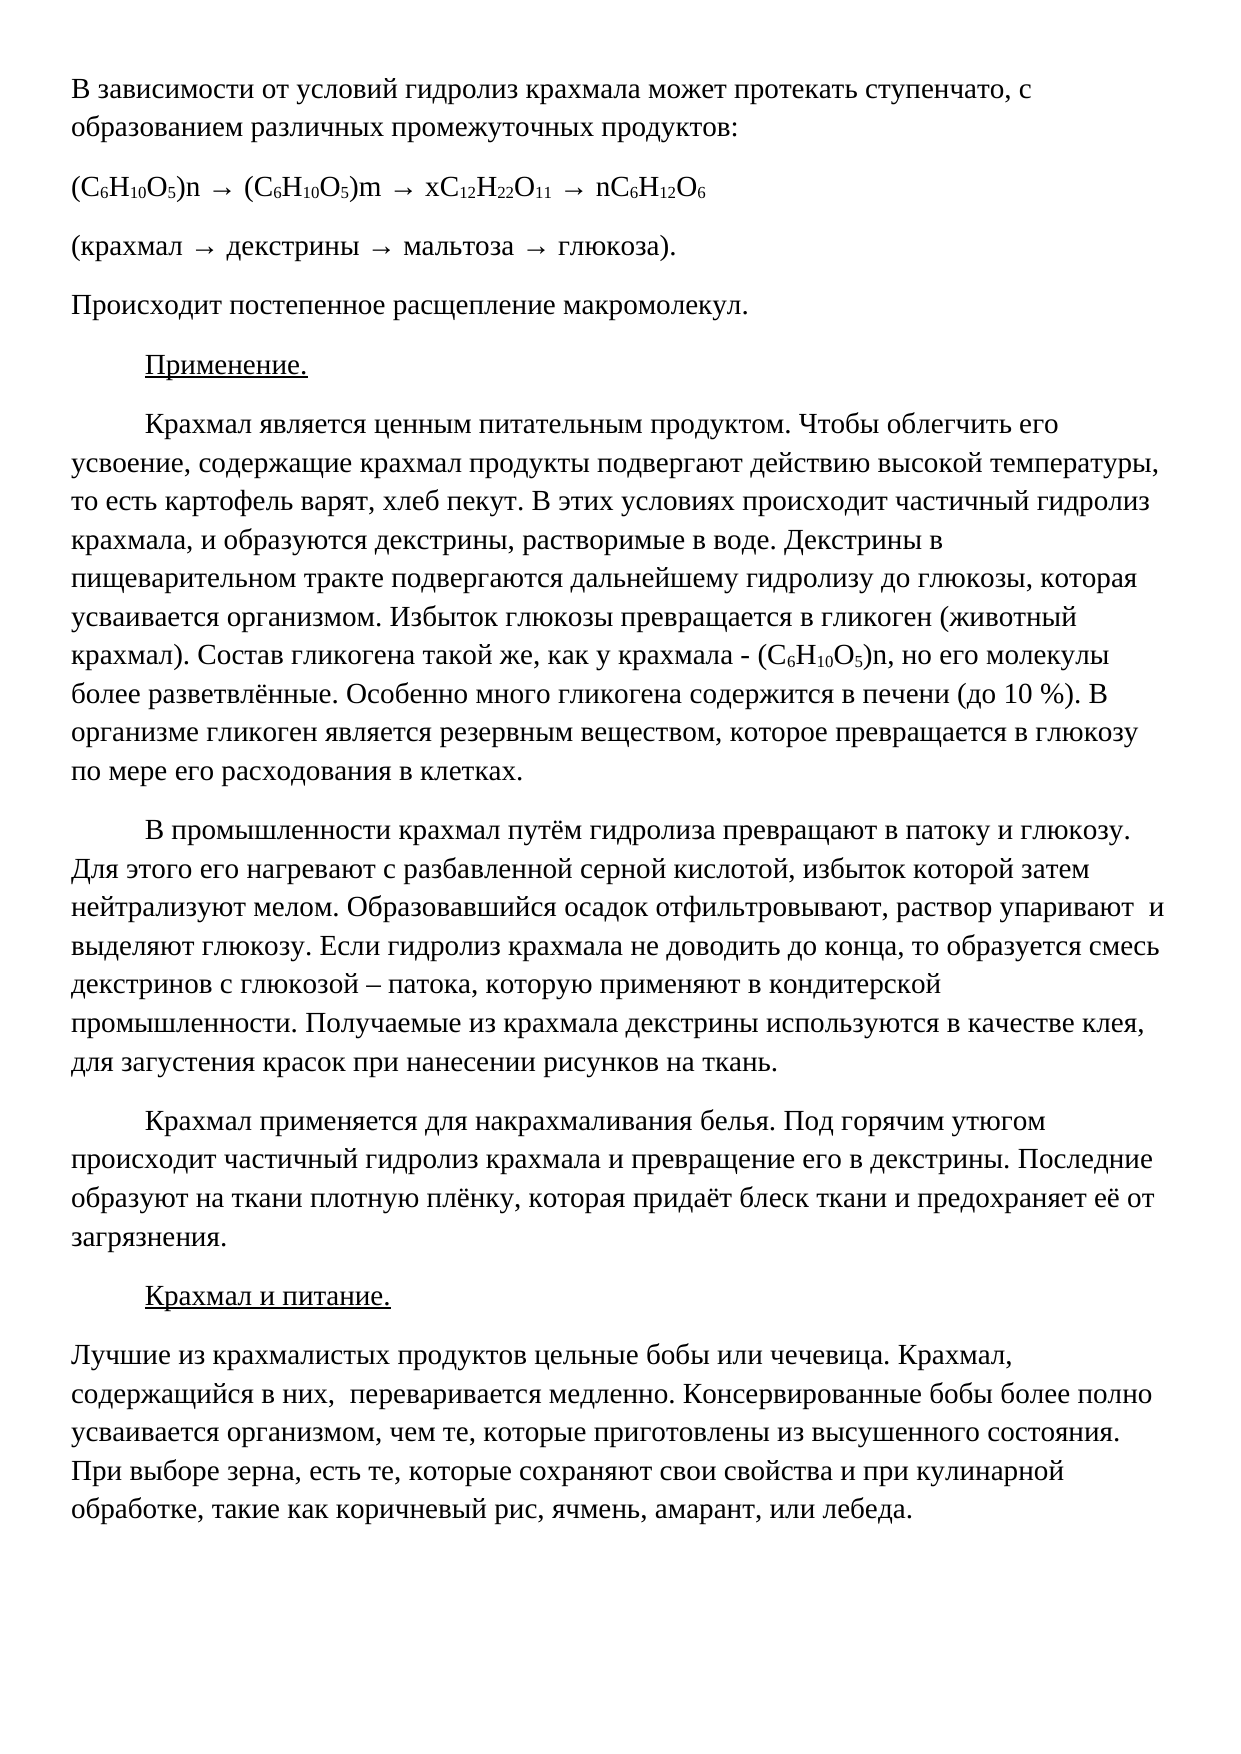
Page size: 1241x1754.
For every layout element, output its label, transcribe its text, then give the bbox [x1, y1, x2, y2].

text В промышленности крахмал путём гидролиза превращают в патоку и глюкозу. Для этого его нагревают с разбавленной серной кислотой, избыток которой затем нейтрализуют мелом. Образовавшийся осадок отфильтровывают, раствор упаривают и выделяют глюкозу. Если гидролиз крахмала не доводить до конца, то образуется смесь декстринов с глюкозой – патока, которую применяют в кондитерской промышленности. Получаемые из крахмала декстрины используются в качестве клея, для загустения красок при нанесении рисунков на ткань. [71, 812, 1169, 1077]
text Лучшие из крахмалистых продуктов цельные бобы или чечевица. Крахмал, содержащийся в них, переваривается медленно. Консервированные бобы более полно усваивается организмом, чем те, которые приготовлены из высушенного состояния. При выборе зерна, есть те, которые сохраняют свои свойства и при кулинарной обработке, такие как коричневый рис, ячмень, амарант, или лебеда. [71, 1337, 1169, 1525]
text (крахмал → декстрины → мальтоза → глюкоза). [71, 228, 1169, 262]
text В зависимости от условий гидролиз крахмала может протекать ступенчато, с образованием различных промежуточных продуктов: [71, 71, 1169, 143]
text (С6Н10О5)n → (С6Н10О5)m → хС12Н22О11 → nС6Н12О6 [71, 169, 1169, 202]
text Крахмал применяется для накрахмаливания белья. Под горячим утюгом происходит частичный гидролиз крахмала и превращение его в декстрины. Последние образуют на ткани плотную плёнку, которая придаёт блеск ткани и предохраняет её от загрязнения. [71, 1103, 1169, 1252]
text Крахмал и питание. [71, 1278, 1169, 1312]
text Происходит постепенное расщепление макромолекул. [71, 287, 1169, 321]
text Крахмал является ценным питательным продуктом. Чтобы облегчить его усвоение, содержащие крахмал продукты подвергают действию высокой температуры, то есть картофель варят, хлеб пекут. В этих условиях происходит частичный гидролиз крахмала, и образуются декстрины, растворимые в воде. Декстрины в пищеварительном тракте подвергаются дальнейшему гидролизу до глюкозы, которая усваивается организмом. Избыток глюкозы превращается в гликоген (животный крахмал). Состав гликогена такой же, как у крахмала - (C6H10O5)n, но его молекулы более разветвлённые. Особенно много гликогена содержится в печени (до 10 %). В организме гликоген является резервным веществом, которое превращается в глюкозу по мере его расходования в клетках. [71, 406, 1169, 787]
text Применение. [71, 347, 1169, 380]
